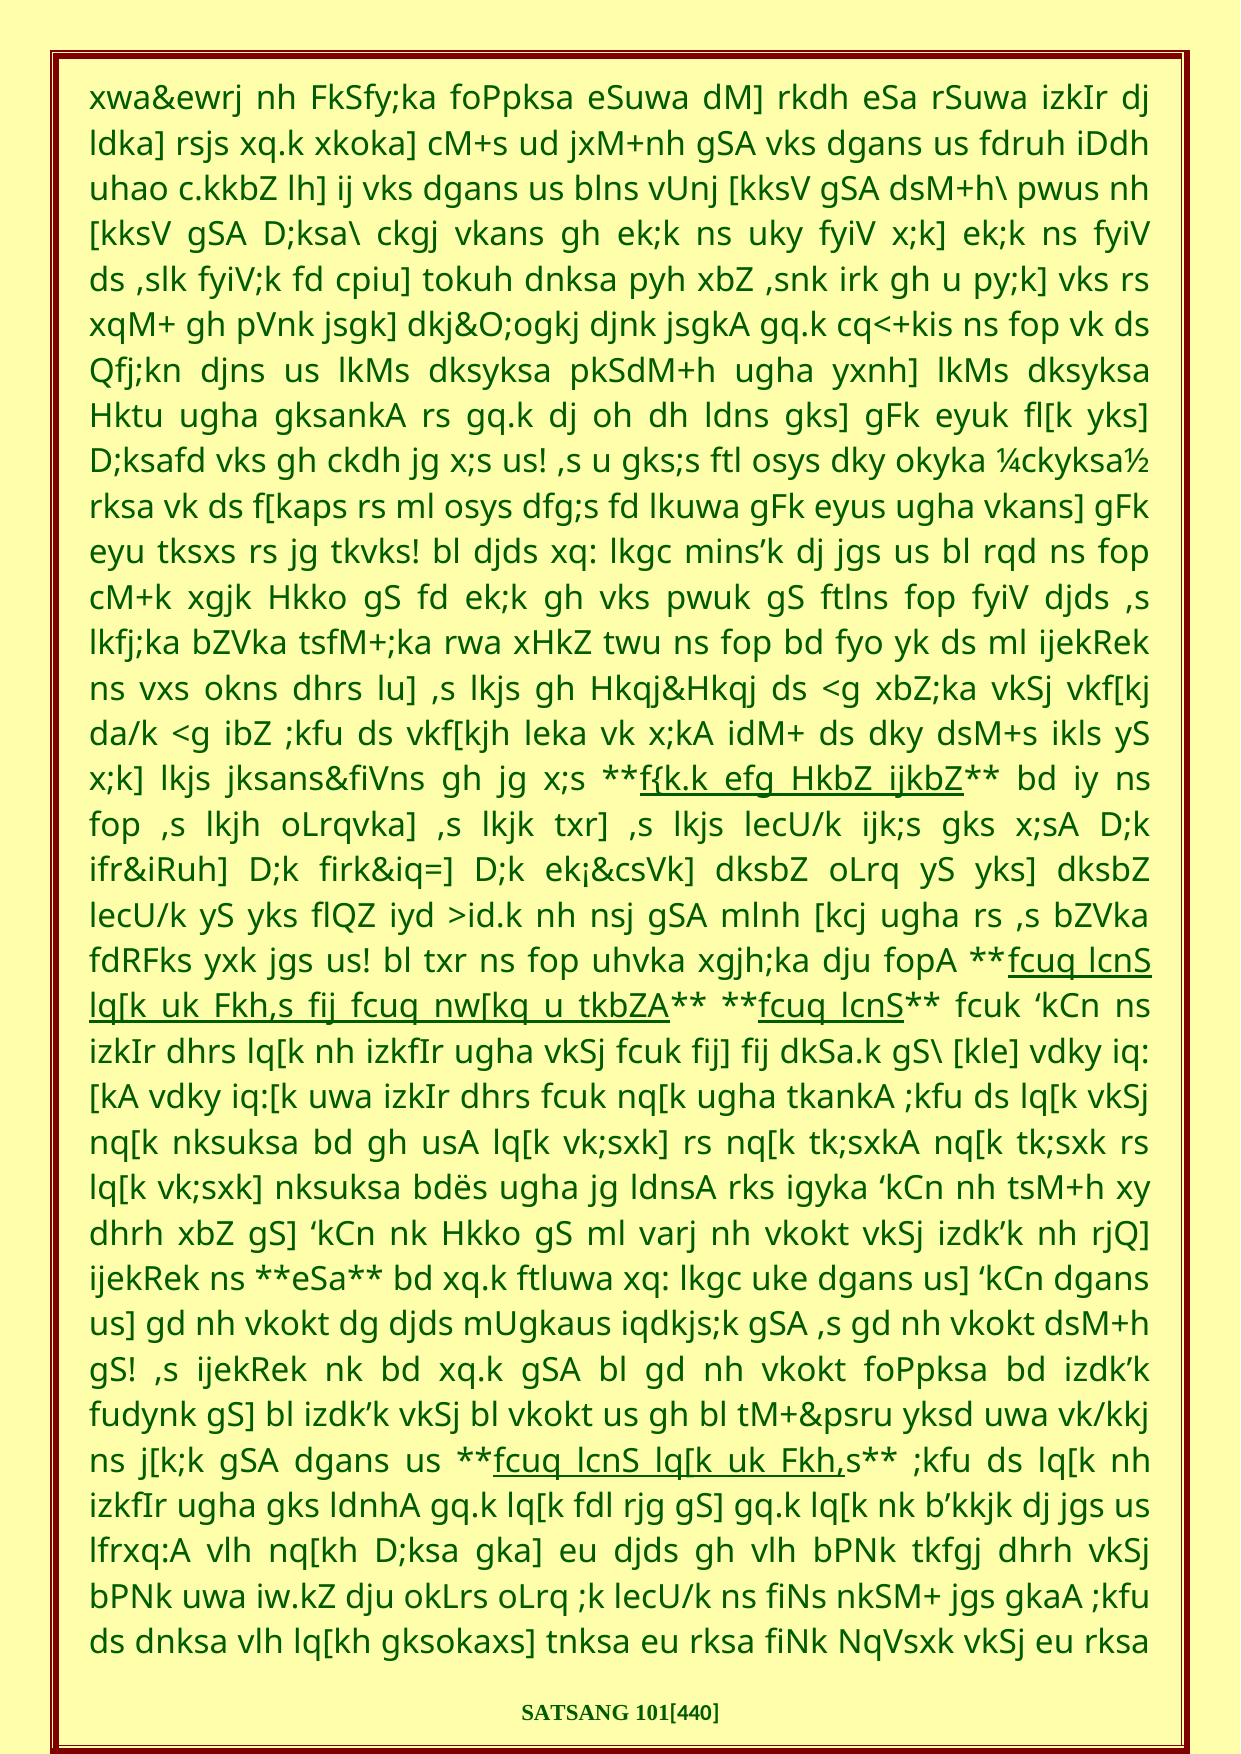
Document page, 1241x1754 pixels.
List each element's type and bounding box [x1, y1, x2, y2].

text [89, 74, 1152, 1663]
